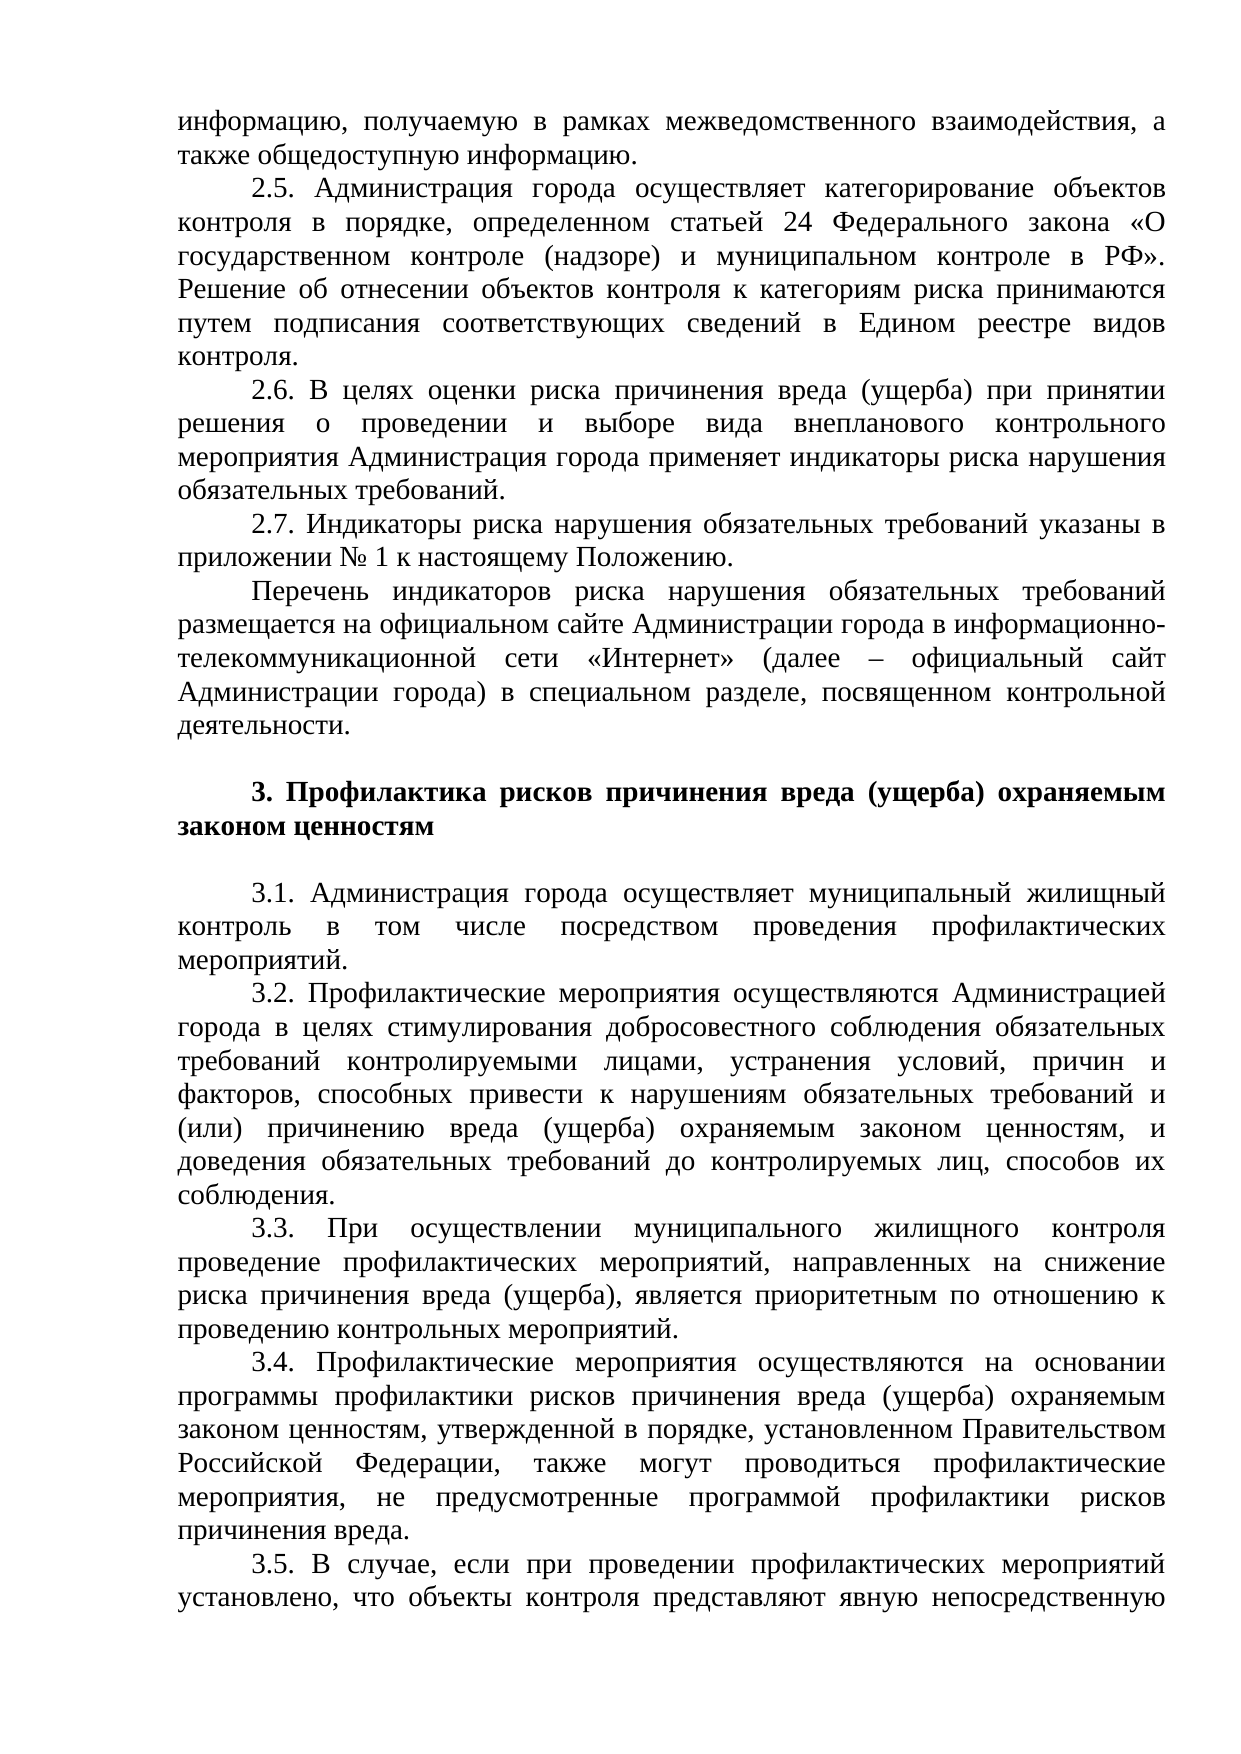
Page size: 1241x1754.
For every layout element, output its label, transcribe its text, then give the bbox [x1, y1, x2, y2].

text 3.3. При осуществлении муниципального жилищного контроля проведение профилактических мероприятий, направленных на снижение риска причинения вреда (ущерба), является приоритетным по отношению к проведению контрольных мероприятий. [177, 1210, 1167, 1344]
text 2.6. В целях оценки риска причинения вреда (ущерба) при принятии решения о проведении и выборе вида внепланового контрольного мероприятия Администрация города применяет индикаторы риска нарушения обязательных требований. [177, 372, 1167, 506]
text 3.2. Профилактические мероприятия осуществляются Администрацией города в целях стимулирования добросовестного соблюдения обязательных требований контролируемыми лицами, устранения условий, причин и факторов, способных привести к нарушениям обязательных требований и (или) причинению вреда (ущерба) охраняемым законом ценностям, и доведения обязательных требований до контролируемых лиц, способов их соблюдения. [177, 976, 1167, 1210]
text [177, 103, 1167, 171]
text Перечень индикаторов риска нарушения обязательных требований размещается на официальном сайте Администрации города в информационно-телекоммуникационной сети «Интернет» (далее – официальный сайт Администрации города) в специальном разделе, посвященном контрольной деятельности. [177, 573, 1167, 741]
text 2.5. Администрация города осуществляет категорирование объектов контроля в порядке, определенном статьей 24 Федерального закона «О государственном контроле (надзоре) и муниципальном контроле в РФ». Решение об отнесении объектов контроля к категориям риска принимаются путем подписания соответствующих сведений в Едином реестре видов контроля. [177, 171, 1167, 372]
text 3.4. Профилактические мероприятия осуществляются на основании программы профилактики рисков причинения вреда (ущерба) охраняемым законом ценностям, утвержденной в порядке, установленном Правительством Российской Федерации, также могут проводиться профилактические мероприятия, не предусмотренные программой профилактики рисков причинения вреда. [177, 1344, 1167, 1546]
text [177, 1546, 1167, 1613]
text 3.1. Администрация города осуществляет муниципальный жилищный контроль в том числе посредством проведения профилактических мероприятий. [177, 875, 1167, 976]
text 2.7. Индикаторы риска нарушения обязательных требований указаны в приложении № 1 к настоящему Положению. [177, 506, 1167, 573]
text 3. Профилактика рисков причинения вреда (ущерба) охраняемым законом ценностям [177, 774, 1167, 841]
